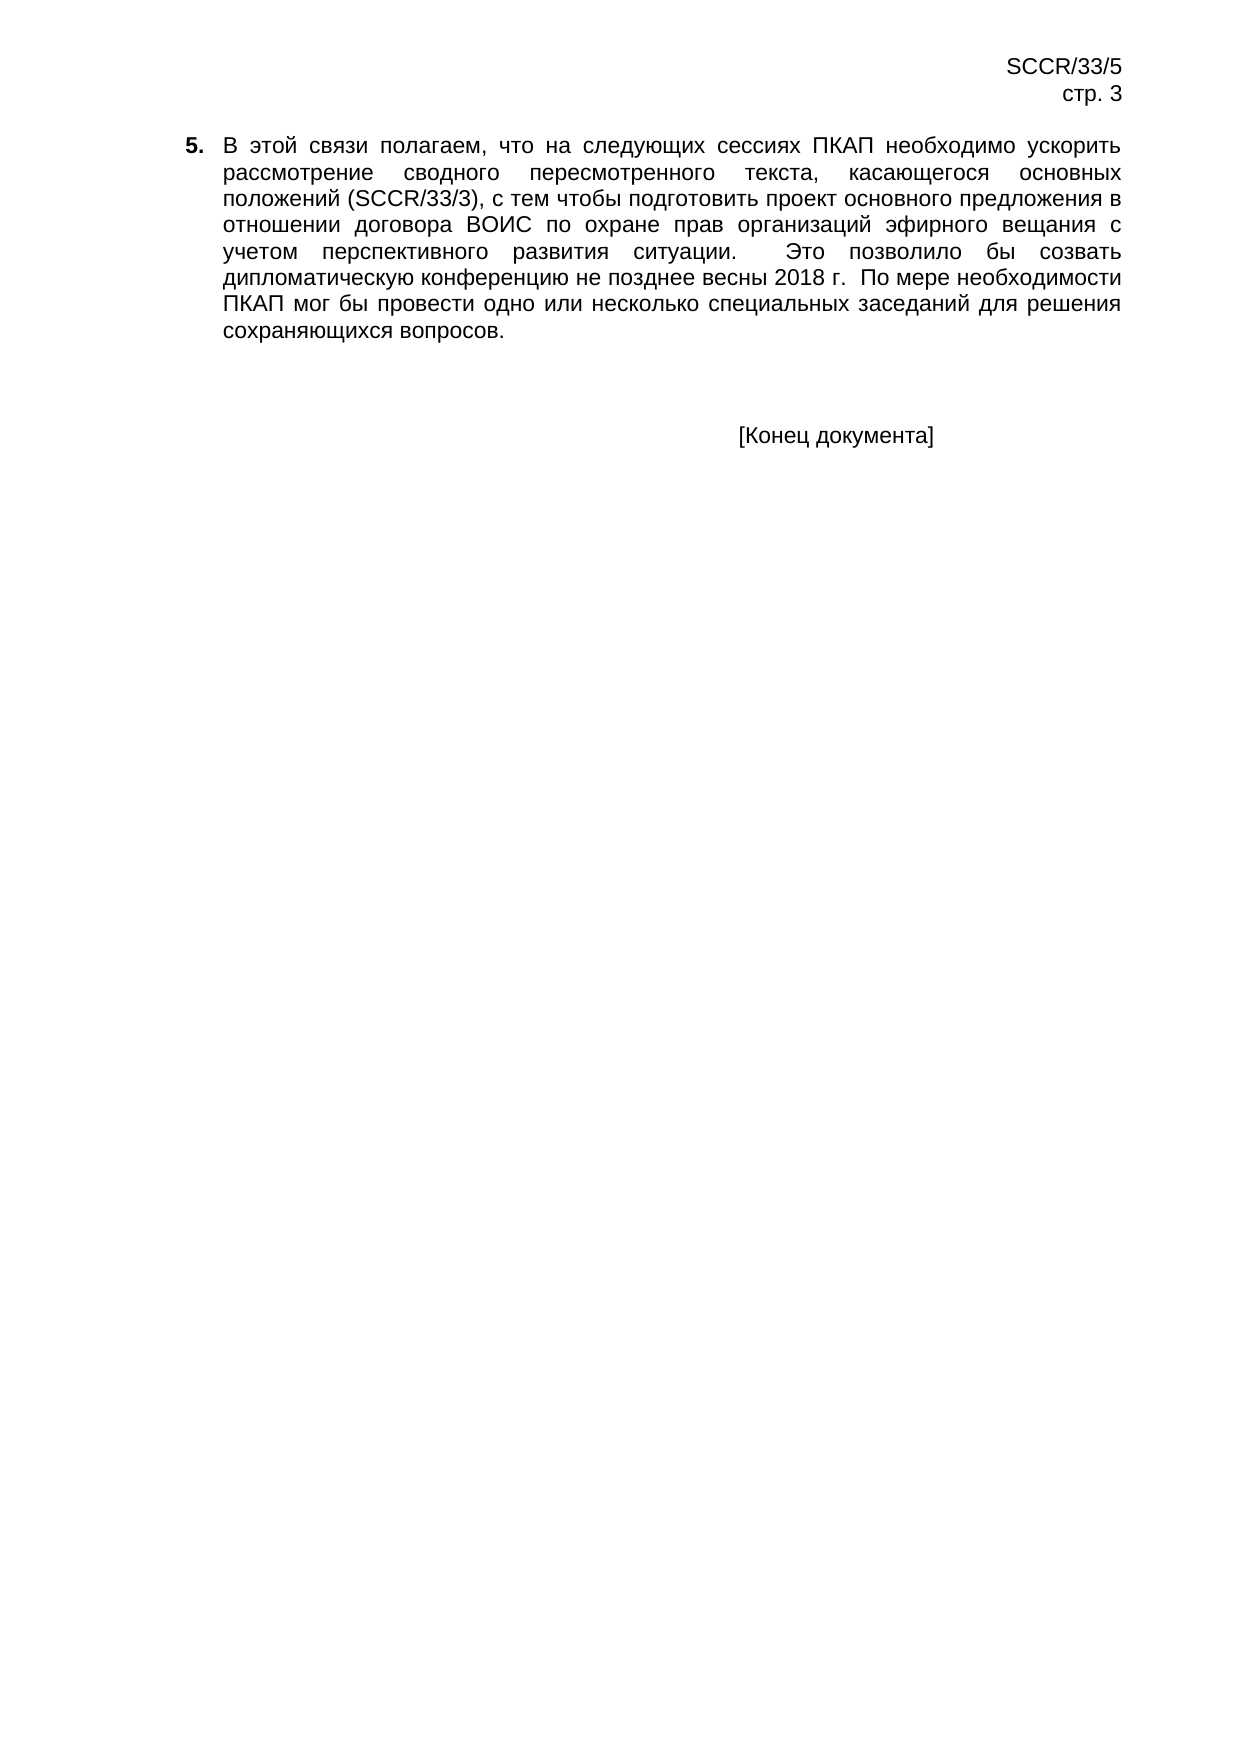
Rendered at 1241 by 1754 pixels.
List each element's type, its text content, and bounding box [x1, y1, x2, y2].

text [Конец документа] [679, 422, 1122, 448]
list В этой связи полагаем, что на следующих сессиях ПКАП необходимо ускорить рассмотрение сводного пересмотренного текста, касающегося основных положений (SCCR/33/3), с тем чтобы подготовить проект основного предложения в отношении договора ВОИС по охране прав организаций эфирного вещания с учетом перспективного развития ситуации. Это позволило бы созвать дипломатическую конференцию не позднее весны 2018 г. По мере необходимости ПКАП мог бы провести одно или несколько специальных заседаний для решения сохраняющихся вопросов. [185, 132, 1122, 343]
